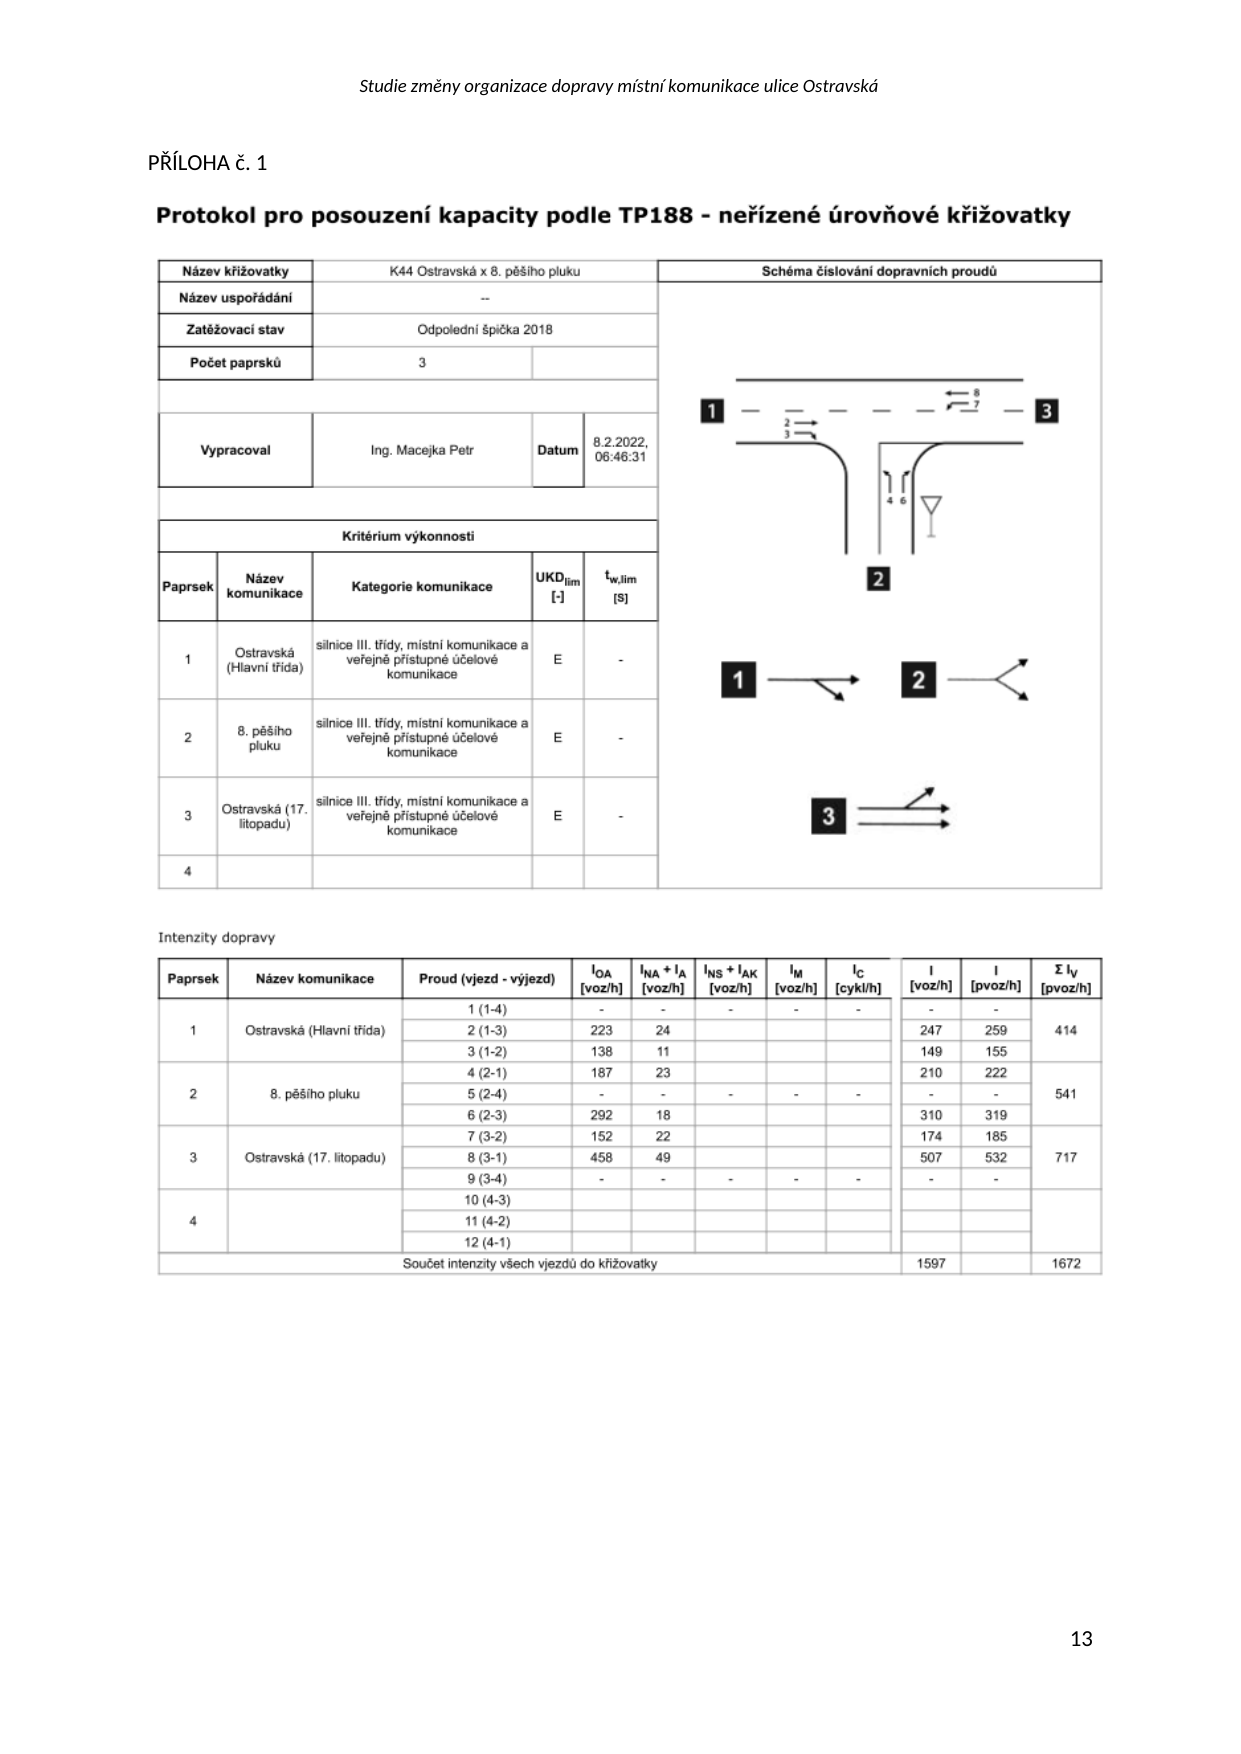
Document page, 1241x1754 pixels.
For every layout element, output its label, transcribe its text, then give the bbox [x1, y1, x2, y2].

picture [147, 194, 1116, 1281]
text PŘÍLOHA č. 1 [148, 148, 1093, 176]
